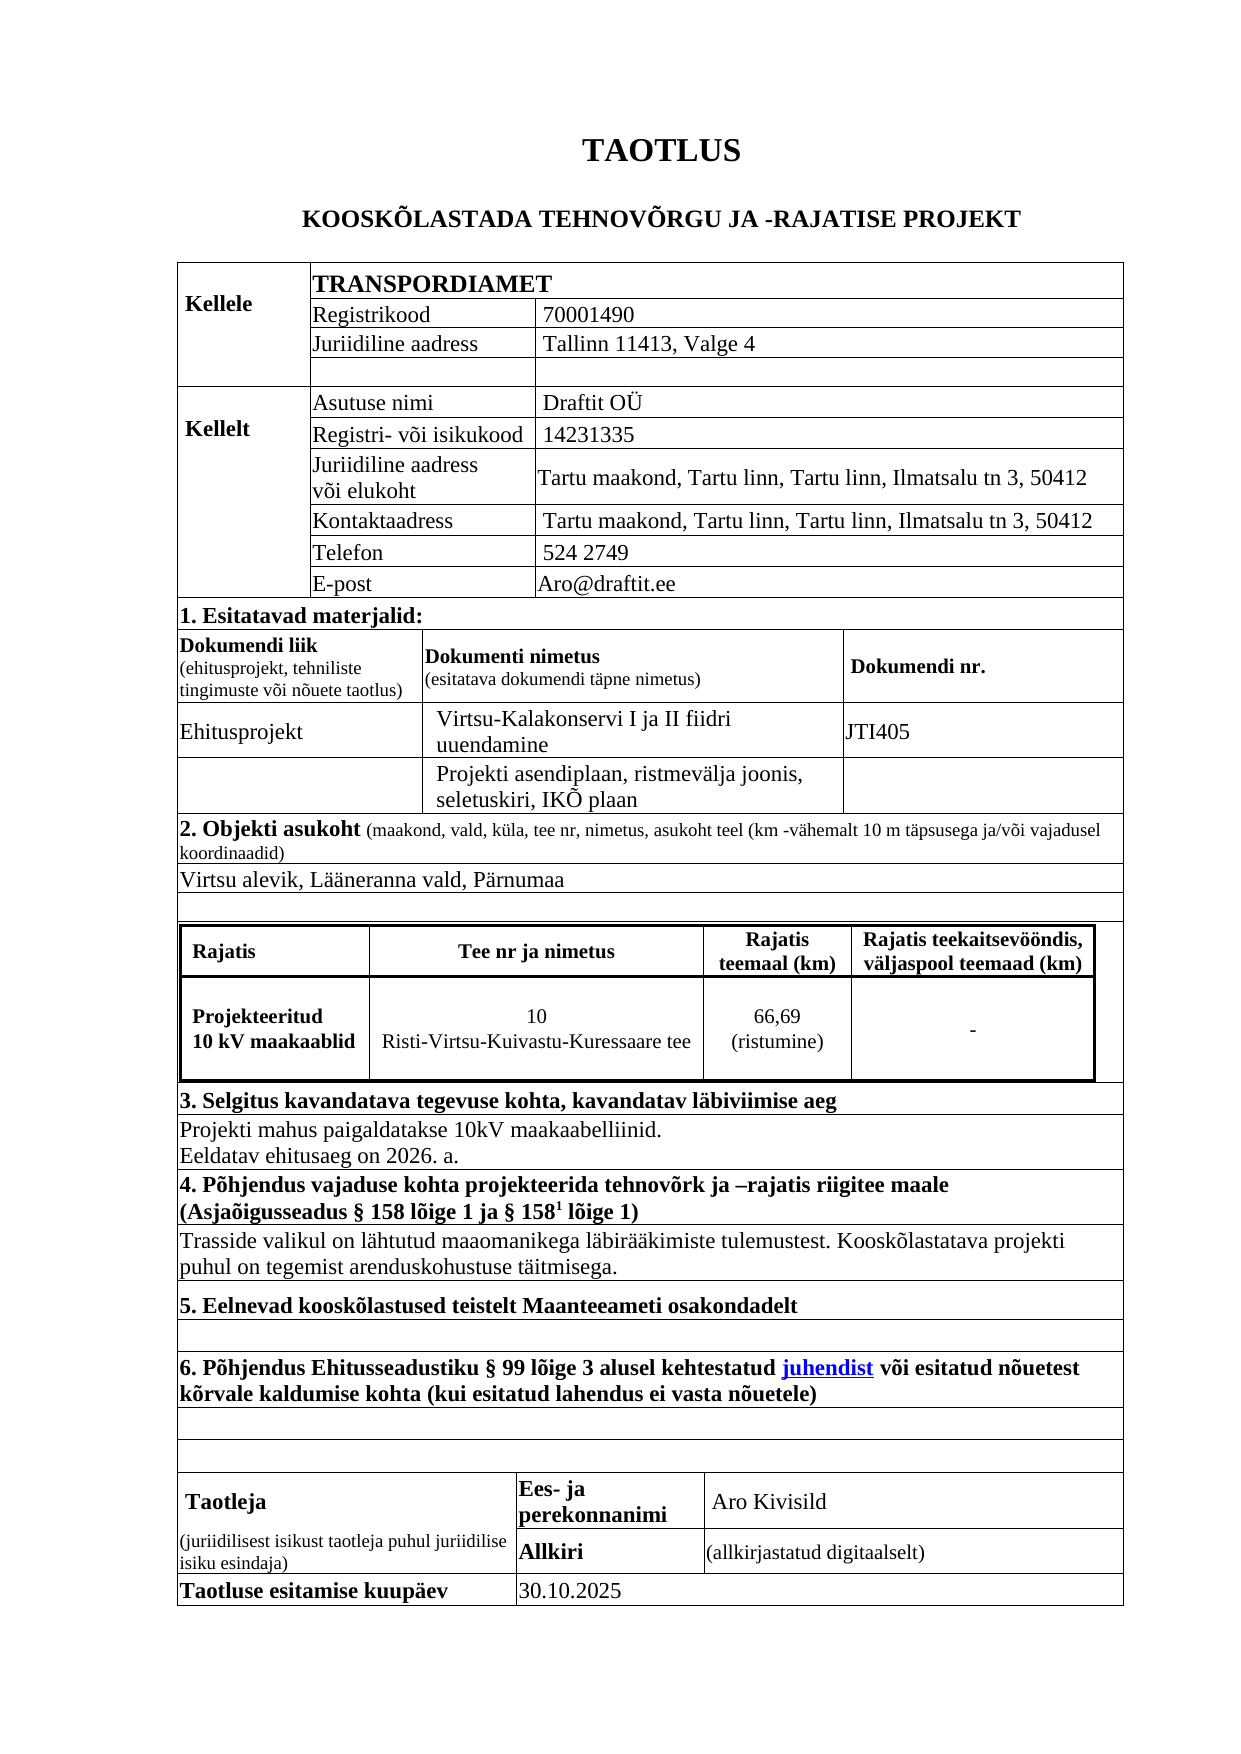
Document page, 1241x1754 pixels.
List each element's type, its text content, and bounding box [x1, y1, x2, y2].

table_cell [1036, 703, 1042, 757]
table_cell 5. Eelnevad kooskõlastused teistelt Maanteeameti osakondadelt [178, 1281, 1123, 1318]
table_cell Taotluse esitamise kuupäev [178, 1574, 516, 1604]
table_cell Asutuse nimi [311, 387, 535, 417]
text KOOSKÕLASTADA TEHNOVÕRGU JA -RAJATISE PROJEKT [177, 204, 1146, 233]
table_cell [178, 893, 1123, 921]
table_cell 6. Põhjendus Ehitusseadustiku § 99 lõige 3 alusel kehtestatud juhendist või esitatud nõuetest kõrvale kaldumise kohta (kui esitatud lahendus ei vasta nõuetele) [178, 1352, 1123, 1407]
table_header TRANSPORDIAMET [311, 263, 1123, 297]
table_cell Tallinn 11413, Valge 4 [536, 328, 1123, 357]
table_cell Juriidiline aadress [311, 328, 535, 357]
table_cell Projekti mahus paigaldatakse 10kV maakaabelliinid. Eeldatav ehitusaeg on 2026. a. [178, 1115, 1123, 1169]
table_cell Taotleja [178, 1473, 516, 1527]
table_cell [178, 922, 1123, 1082]
table_cell E-post [311, 567, 535, 597]
table_cell [844, 758, 1036, 813]
table_cell [1036, 758, 1042, 813]
table_cell Telefon [311, 536, 535, 566]
table_cell [1042, 630, 1123, 702]
table_cell Juriidiline aadress või elukoht [311, 449, 535, 503]
table_cell 70001490 [536, 299, 1123, 327]
table_cell Projekti asendiplaan, ristmevälja joonis, seletuskiri, IKÕ plaan [423, 758, 843, 813]
table_cell Virtsu-Kalakonservi I ja II fiidri uuendamine [423, 703, 843, 757]
table_cell 3. Selgitus kavandatava tegevuse kohta, kavandatav läbiviimise aeg [178, 1083, 1123, 1113]
table_cell [311, 358, 535, 386]
table_cell Tartu maakond, Tartu linn, Tartu linn, Ilmatsalu tn 3, 50412 [536, 449, 1123, 503]
table_cell Draftit OÜ [536, 387, 1123, 417]
table_cell Ees- ja perekonnanimi [517, 1473, 704, 1527]
table_cell Kontaktaadress [311, 505, 535, 535]
table_cell Ehitusprojekt [178, 703, 422, 757]
table_cell Aro@draftit.ee [536, 567, 1123, 597]
table_cell (juriidilisest isikust taotleja puhul juriidilise isiku esindaja) [178, 1528, 516, 1573]
table_cell 14231335 [536, 418, 1123, 448]
table_cell 30.10.2025 [517, 1574, 1123, 1604]
table_cell [178, 758, 422, 813]
table_cell 4. Põhjendus vajaduse kohta projekteerida tehnovõrk ja –rajatis riigitee maale (Asjaõigusseadus § 158 lõige 1 ja § 1581 lõige 1) [178, 1170, 1123, 1224]
table_cell 2. Objekti asukoht (maakond, vald, küla, tee nr, nimetus, asukoht teel (km -vähemalt 10 m täpsusega ja/või vajadusel koordinaadid) [178, 814, 1123, 863]
table_cell [1036, 630, 1042, 702]
table_cell Dokumendi liik (ehitusprojekt, tehniliste tingimuste või nõuete taotlus) [178, 630, 422, 702]
table_header Kellele [178, 263, 310, 386]
table_cell [178, 1440, 1123, 1472]
table_cell (allkirjastatud digitaalselt) [705, 1529, 1123, 1573]
table_cell Dokumenti nimetus (esitatava dokumendi täpne nimetus) [423, 630, 843, 702]
table_cell [178, 1408, 1123, 1439]
table_cell Virtsu alevik, Lääneranna vald, Pärnumaa [178, 864, 1123, 892]
table_cell [178, 1320, 1123, 1351]
table_cell 524 2749 [536, 536, 1123, 566]
table_cell [1042, 703, 1123, 757]
table_cell [1042, 758, 1123, 813]
table_cell [536, 358, 1123, 386]
table_cell Allkiri [517, 1529, 704, 1573]
table_cell Aro Kivisild [705, 1473, 1123, 1527]
table_cell Dokumendi nr. [844, 630, 1036, 702]
table_cell Registri- või isikukood [311, 418, 535, 448]
table_cell Tartu maakond, Tartu linn, Tartu linn, Ilmatsalu tn 3, 50412 [536, 505, 1123, 535]
table_cell Kellelt [178, 387, 310, 597]
table_cell 1. Esitatavad materjalid: [178, 598, 1123, 628]
text TAOTLUS [177, 130, 1146, 168]
table_cell Registrikood [311, 299, 535, 327]
table_cell JTI405 [844, 703, 1036, 757]
table_cell Trasside valikul on lähtutud maaomanikega läbirääkimiste tulemustest. Kooskõlastatava projekti puhul on tegemist arenduskohustuse täitmisega. [178, 1225, 1123, 1279]
